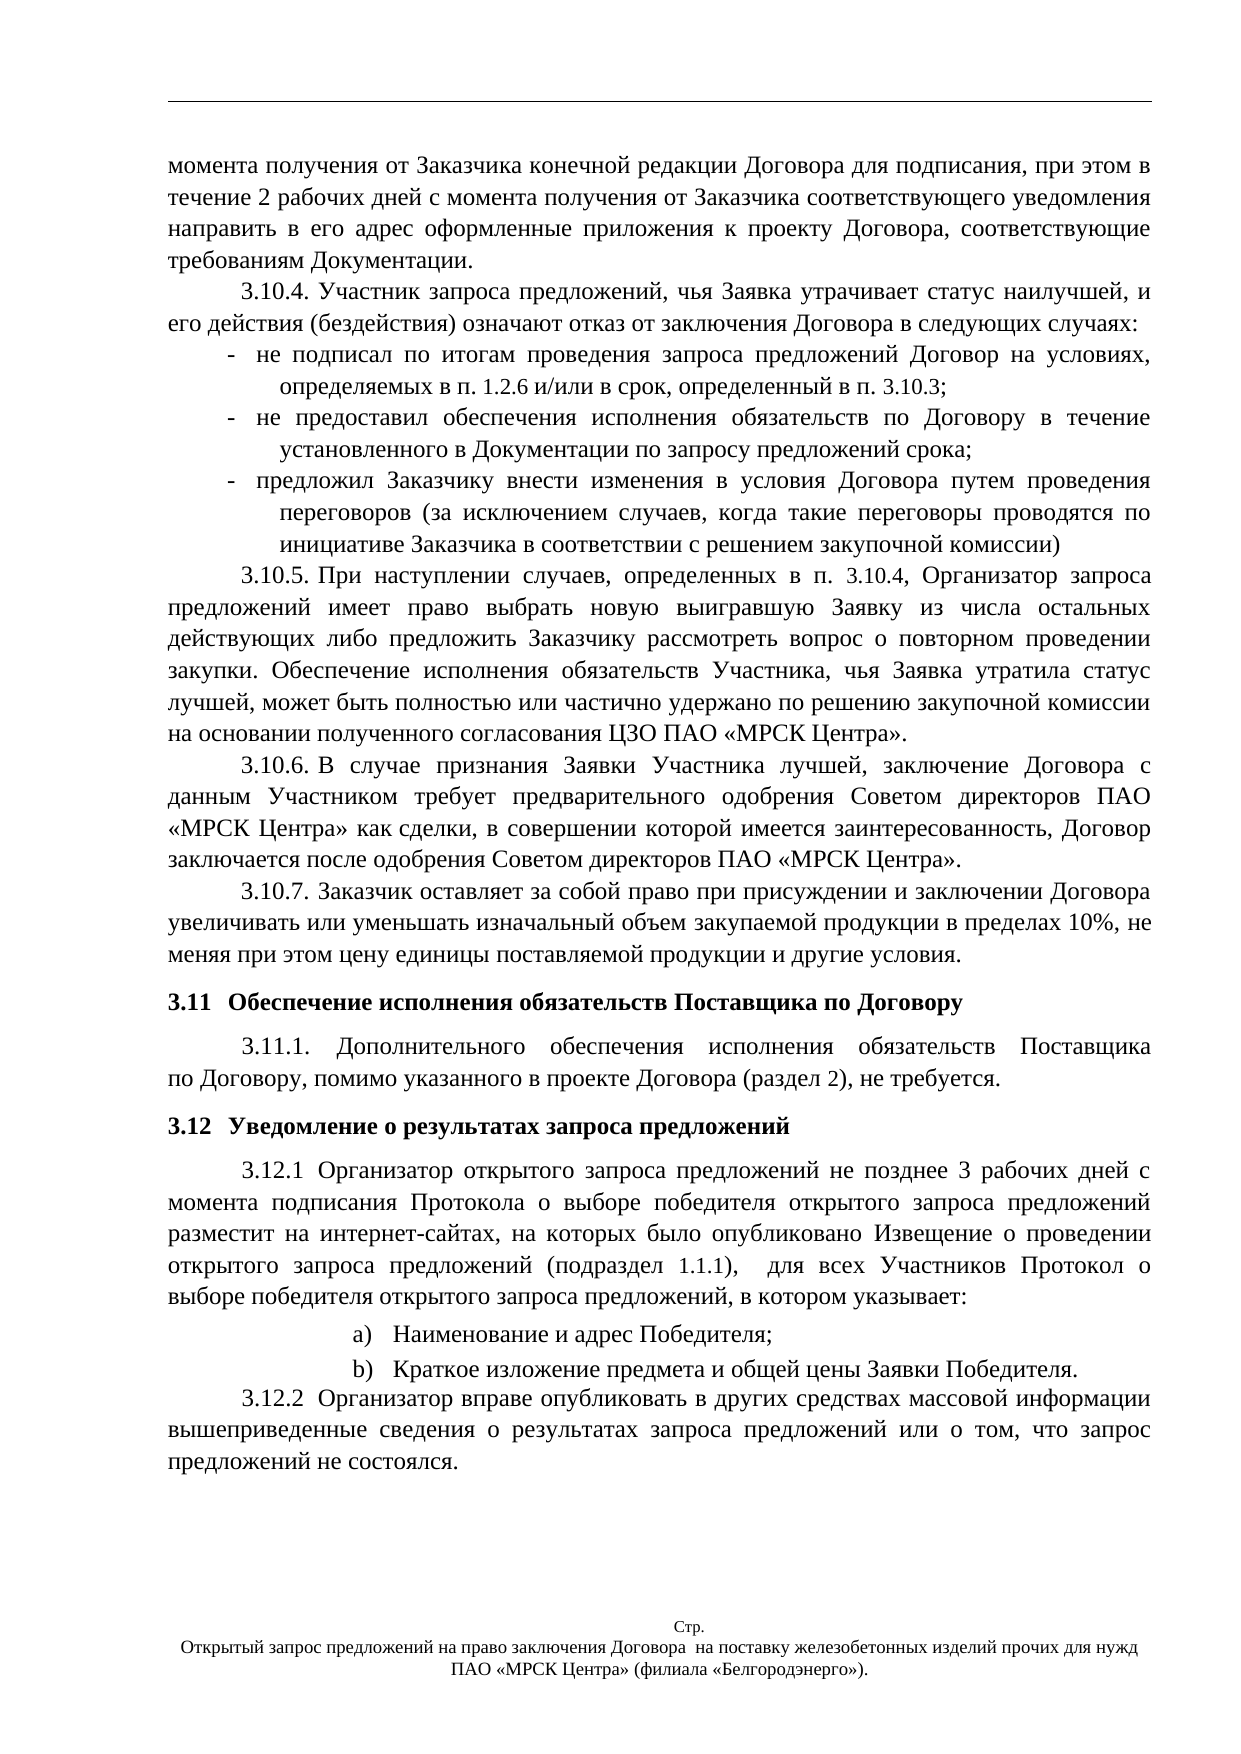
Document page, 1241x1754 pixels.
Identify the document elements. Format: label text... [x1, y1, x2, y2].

text 3.12.1 Организатор открытого запроса предложений не позднее 3 рабочих дней с момента подписания Протокола о выборе победителя открытого запроса предложений разместит на интернет-сайтах, на которых было опубликовано Извещение о проведении открытого запроса предложений (подраздел 1.1.1), для всех Участников Протокол о выборе победителя открытого запроса предложений, в котором указывает: [168, 1155, 1152, 1310]
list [168, 150, 1152, 273]
list Наименование и адрес Победителя; [286, 1319, 1166, 1348]
list не подписал по итогам проведения запроса предложений Договор на условиях, определяемых в п. 1.2.6 и/или в срок, определенный в п. 3.10.3; [227, 339, 1152, 400]
list При наступлении случаев, определенных в п. 3.10.4, Организатор запроса предложений имеет право выбрать новую выигравшую Заявку из числа остальных действующих либо предложить Заказчику рассмотреть вопрос о повторном проведении закупки. Обеспечение исполнения обязательств Участника, чья Заявка утратила статус лучшей, может быть полностью или частично удержано по решению закупочной комиссии на основании полученного согласования ЦЗО ПАО «МРСК Центра». [168, 560, 1152, 747]
subtitle Уведомление о результатах запроса предложений [168, 1111, 1152, 1140]
subtitle Обеспечение исполнения обязательств Поставщика по Договору [168, 987, 1152, 1016]
list предложил Заказчику внести изменения в условия Договора путем проведения переговоров (за исключением случаев, когда такие переговоры проводятся по инициативе Заказчика в соответствии с решением закупочной комиссии) [227, 466, 1152, 557]
text 3.12.2 Организатор вправе опубликовать в других средствах массовой информации вышеприведенные сведения о результатах запроса предложений или о том, что запрос предложений не состоялся. [168, 1383, 1152, 1475]
list Краткое изложение предмета и общей цены Заявки Победителя. [286, 1354, 1166, 1383]
list В случае признания Заявки Участника лучшей, заключение Договора с данным Участником требует предварительного одобрения Советом директоров ПАО «МРСК Центра» как сделки, в совершении которой имеется заинтересованность, Договор заключается после одобрения Советом директоров ПАО «МРСК Центра». [168, 750, 1152, 873]
list Дополнительного обеспечения исполнения обязательств Поставщика по Договору, помимо указанного в проекте Договора (раздел 2), не требуется. [168, 1031, 1152, 1092]
list не предоставил обеспечения исполнения обязательств по Договору в течение установленного в Документации по запросу предложений срока; [227, 402, 1152, 463]
list Участник запроса предложений, чья Заявка утрачивает статус наилучшей, и его действия (бездействия) означают отказ от заключения Договора в следующих случаях: [168, 276, 1152, 337]
list Заказчик оставляет за собой право при присуждении и заключении Договора увеличивать или уменьшать изначальный объем закупаемой продукции в пределах 10%, не меняя при этом цену единицы поставляемой продукции и другие условия. [168, 876, 1152, 968]
